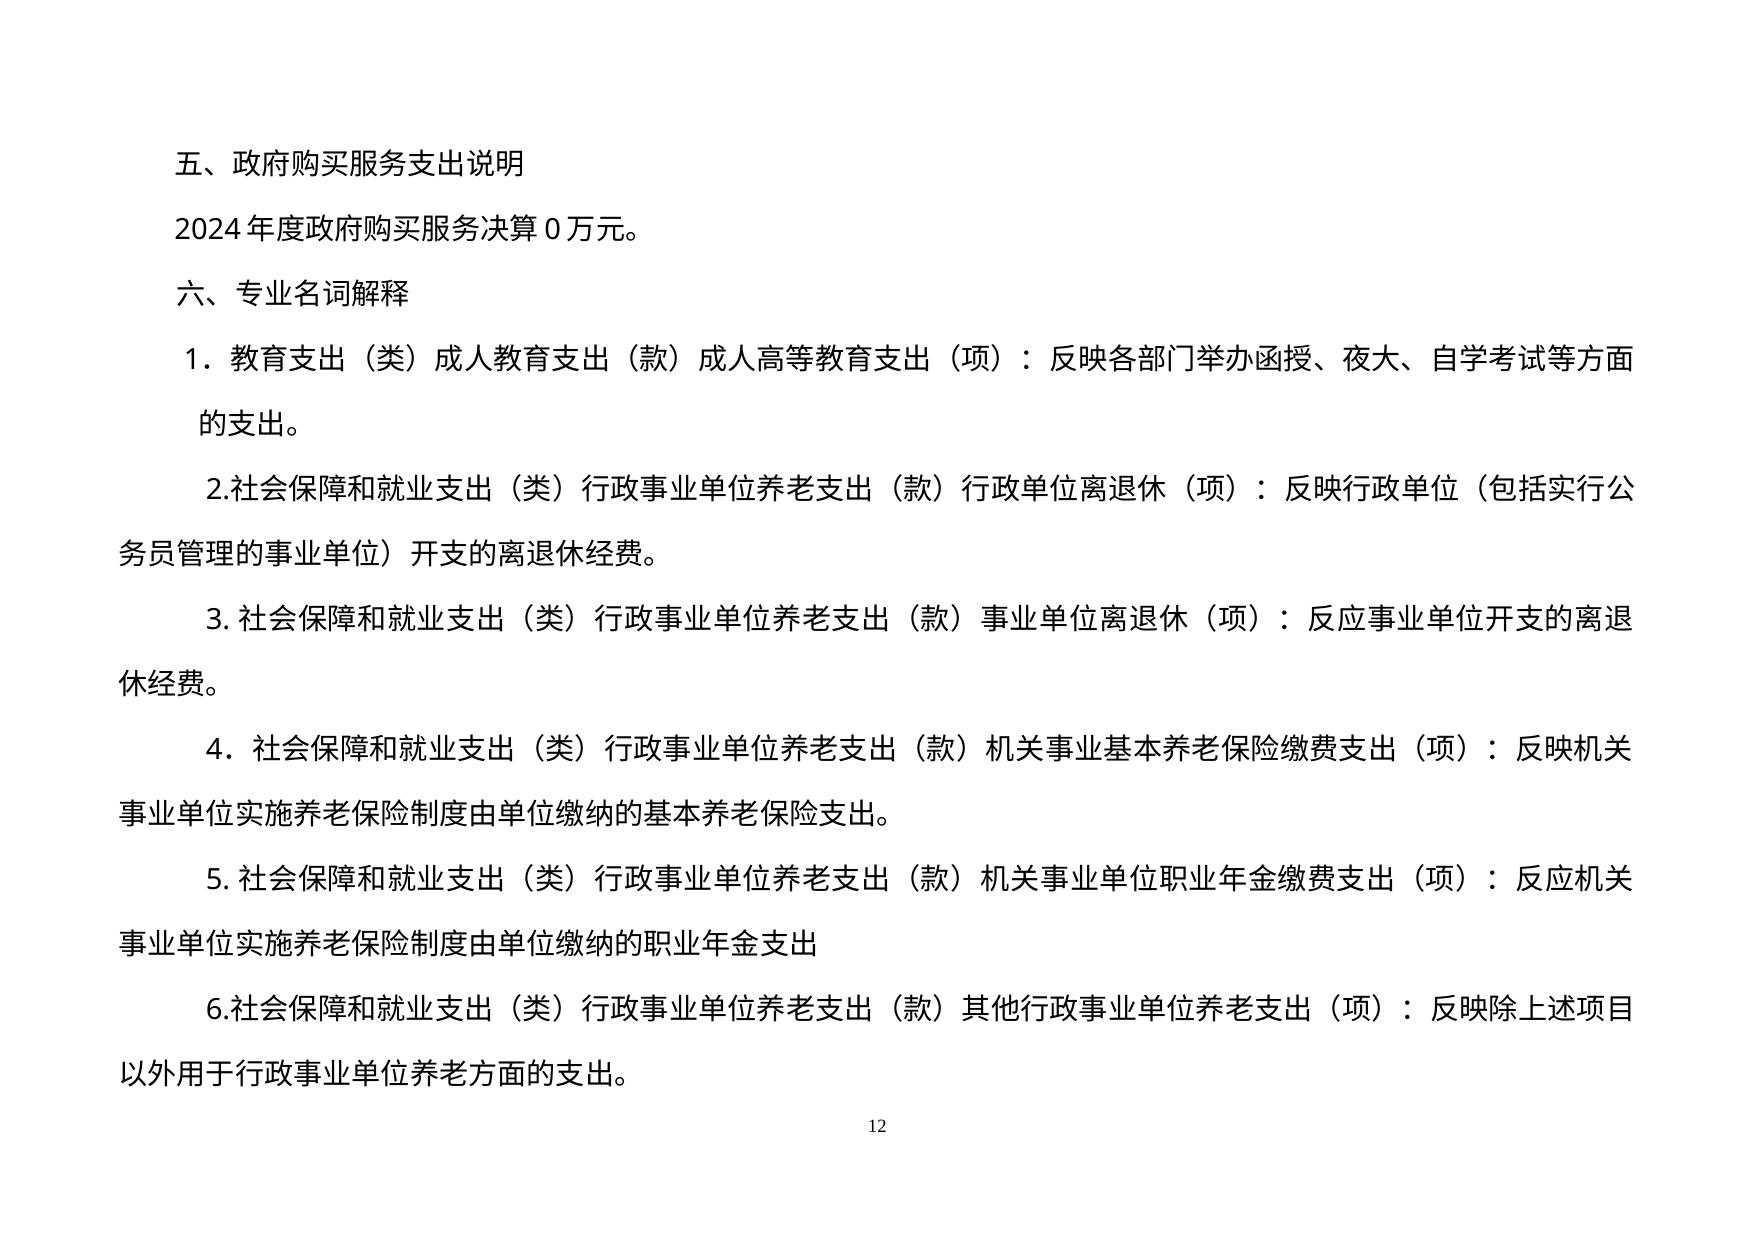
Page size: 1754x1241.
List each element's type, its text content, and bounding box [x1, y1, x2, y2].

text 五、政府购买服务支出说明 [118, 129, 1636, 194]
text 2.社会保障和就业支出（类）行政事业单位养老支出（款）行政单位离退休（项）：反映行政单位（包括实行公务员管理的事业单位）开支的离退休经费。 [118, 454, 1636, 584]
text 2024年度政府购买服务决算0万元。 [118, 194, 1636, 259]
text 1．教育支出（类）成人教育支出（款）成人高等教育支出（项）：反映各部门举办函授、夜大、自学考试等方面的支出。 [184, 324, 1636, 454]
list 专业名词解释 [118, 259, 1636, 324]
text 6.社会保障和就业支出（类）行政事业单位养老支出（款）其他行政事业单位养老支出（项）：反映除上述项目以外用于行政事业单位养老方面的支出。 [118, 974, 1636, 1104]
text 4．社会保障和就业支出（类）行政事业单位养老支出（款）机关事业基本养老保险缴费支出（项）：反映机关事业单位实施养老保险制度由单位缴纳的基本养老保险支出。 [118, 714, 1636, 844]
text 5. 社会保障和就业支出（类）行政事业单位养老支出（款）机关事业单位职业年金缴费支出（项）：反应机关事业单位实施养老保险制度由单位缴纳的职业年金支出 [118, 844, 1636, 974]
text 3. 社会保障和就业支出（类）行政事业单位养老支出（款）事业单位离退休（项）：反应事业单位开支的离退休经费。 [118, 584, 1636, 714]
